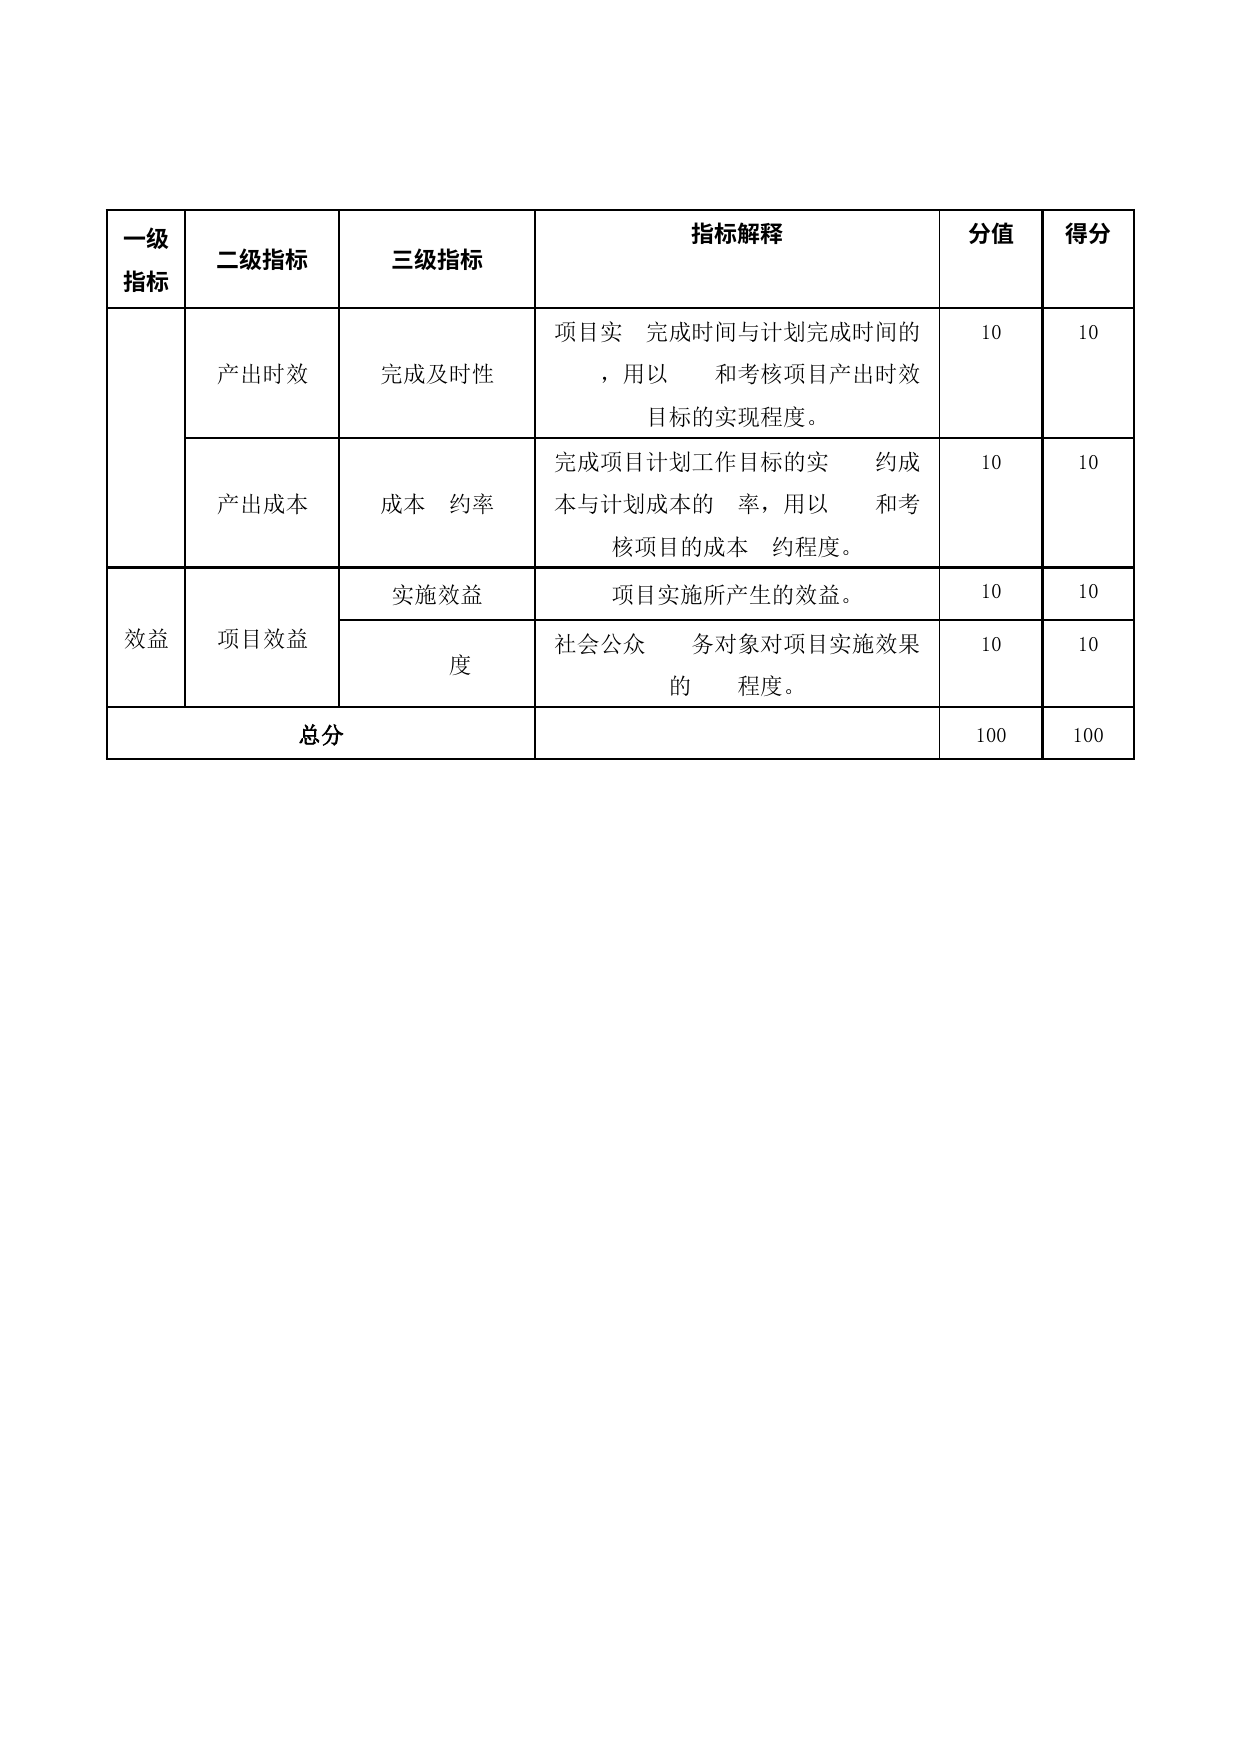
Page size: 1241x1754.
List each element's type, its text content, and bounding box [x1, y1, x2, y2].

table_header 三级指标 [340, 211, 534, 307]
table_cell 10 [940, 439, 1041, 566]
table_cell 效益 [108, 569, 184, 706]
table_cell 社会公众或服务对象对项目实施效果的满意程度。 [536, 621, 939, 706]
table_cell 产出成本 [186, 439, 338, 566]
table_cell 100 [1044, 708, 1133, 758]
table_cell 项目效益 [186, 569, 338, 706]
table_cell 完成及时性 [340, 309, 534, 437]
table_cell 项目实际完成时间与计划完成时间的比较，用以反映和考核项目产出时效目标的实现程度。 [536, 309, 939, 437]
table_cell 10 [1044, 621, 1133, 706]
table_cell 完成项目计划工作目标的实际节约成本与计划成本的比率，用以反映和考核项目的成本节约程度。 [536, 439, 939, 566]
table_header 得分 [1044, 211, 1133, 307]
table_cell 10 [1044, 569, 1133, 619]
table_header 分值 [940, 211, 1041, 307]
table_cell 产出时效 [186, 309, 338, 437]
table_cell 10 [940, 569, 1041, 619]
table_header 一级指标 [108, 211, 184, 307]
table_header 二级指标 [186, 211, 338, 307]
table_cell 10 [940, 309, 1041, 437]
table_header 指标解释 [536, 211, 939, 307]
table_cell 10 [940, 621, 1041, 706]
table_cell 实施效益 [340, 569, 534, 619]
table_cell 10 [1044, 309, 1133, 437]
table_cell 总分 [108, 708, 534, 758]
table_cell [536, 708, 939, 758]
table_cell 满意度 [340, 621, 534, 706]
table_cell 100 [940, 708, 1041, 758]
table_cell 成本节约率 [340, 439, 534, 566]
table_cell 10 [1044, 439, 1133, 566]
table_cell 项目实施所产生的效益。 [536, 569, 939, 619]
